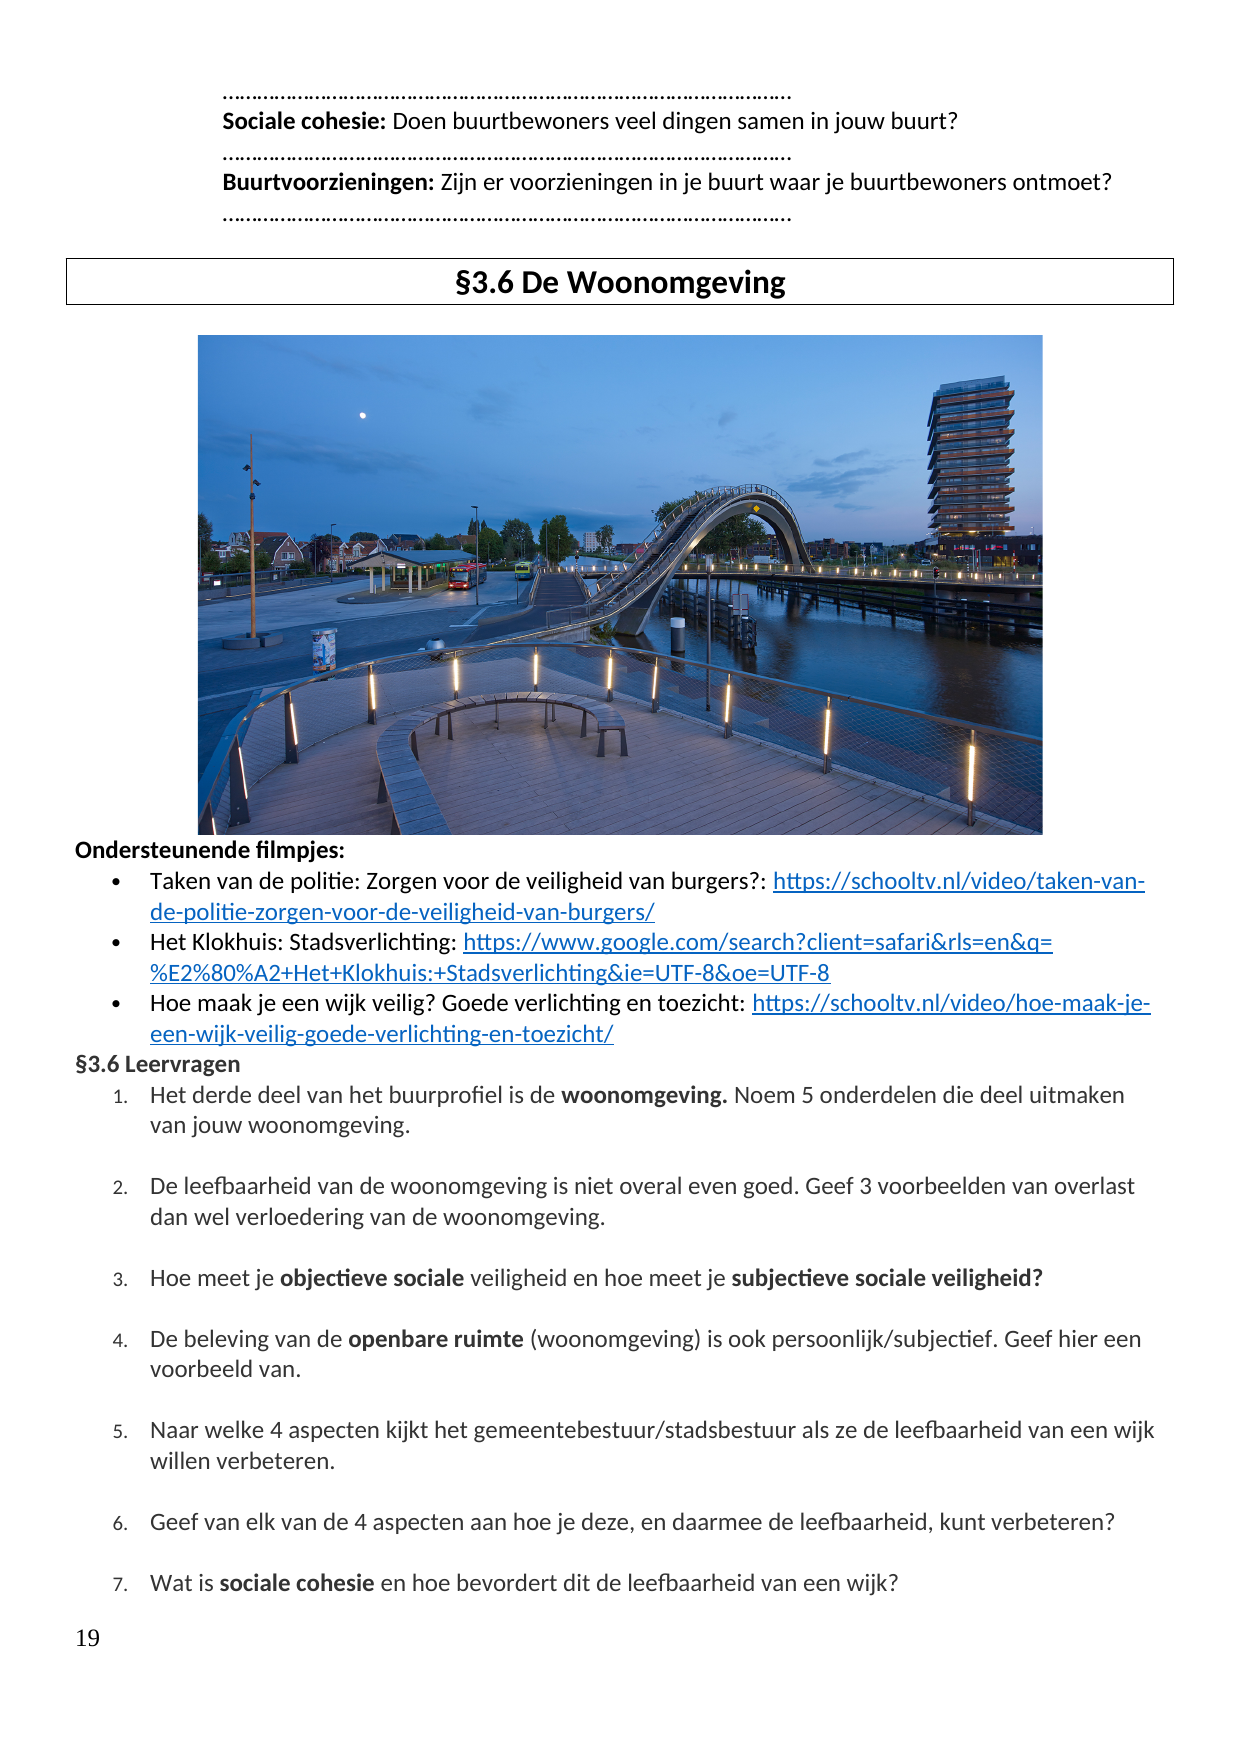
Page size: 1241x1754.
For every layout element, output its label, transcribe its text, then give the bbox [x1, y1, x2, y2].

list De leefbaarheid van de woonomgeving is niet overal even goed. Geef 3 voorbeelden van overlast dan wel verloedering van de woonomgeving. [112, 1170, 1165, 1231]
text §3.6 De Woonomgeving [67, 259, 1173, 304]
text ……………………………………………………………………………………… [149, 75, 1165, 106]
text Buurtvoorzieningen: Zijn er voorzieningen in je buurt waar je buurtbewoners ontmoet? [149, 167, 1165, 197]
text Sociale cohesie: Doen buurtbewoners veel dingen samen in jouw buurt? [149, 106, 1165, 136]
picture [197, 335, 1043, 835]
list Geef van elk van de 4 aspecten aan hoe je deze, en daarmee de leefbaarheid, kunt verbeteren? [112, 1506, 1165, 1537]
list Taken van de politie: Zorgen voor de veiligheid van burgers?: https://schooltv.nl/video/taken-van-de-politie-zorgen-voor-de-veiligheid-van-burgers/ [112, 865, 1165, 926]
list Hoe meet je objectieve sociale veiligheid en hoe meet je subjectieve sociale veiligheid? [112, 1262, 1165, 1292]
list Het derde deel van het buurprofiel is de woonomgeving. Noem 5 onderdelen die deel uitmaken van jouw woonomgeving. [112, 1079, 1165, 1140]
text ……………………………………………………………………………………… [149, 136, 1165, 167]
text Ondersteunende filmpjes: [75, 835, 1165, 865]
list Het Klokhuis: Stadsverlichting: https://www.google.com/search?client=safari&rls=en&q=%E2%80%A2+Het+Klokhuis:+Stadsverlichting&ie=UTF-8&oe=UTF-8 [112, 926, 1165, 987]
text §3.6 Leervragen [75, 1048, 1165, 1079]
text ……………………………………………………………………………………… [149, 197, 1165, 228]
list De beleving van de openbare ruimte (woonomgeving) is ook persoonlijk/subjectief. Geef hier een voorbeeld van. [112, 1323, 1165, 1384]
list Wat is sociale cohesie en hoe bevordert dit de leefbaarheid van een wijk? [112, 1567, 1165, 1598]
list Naar welke 4 aspecten kijkt het gemeentebestuur/stadsbestuur als ze de leefbaarheid van een wijk willen verbeteren. [112, 1414, 1165, 1476]
list Hoe maak je een wijk veilig? Goede verlichting en toezicht: https://schooltv.nl/video/hoe-maak-je-een-wijk-veilig-goede-verlichting-en-toezicht/ [112, 987, 1165, 1048]
